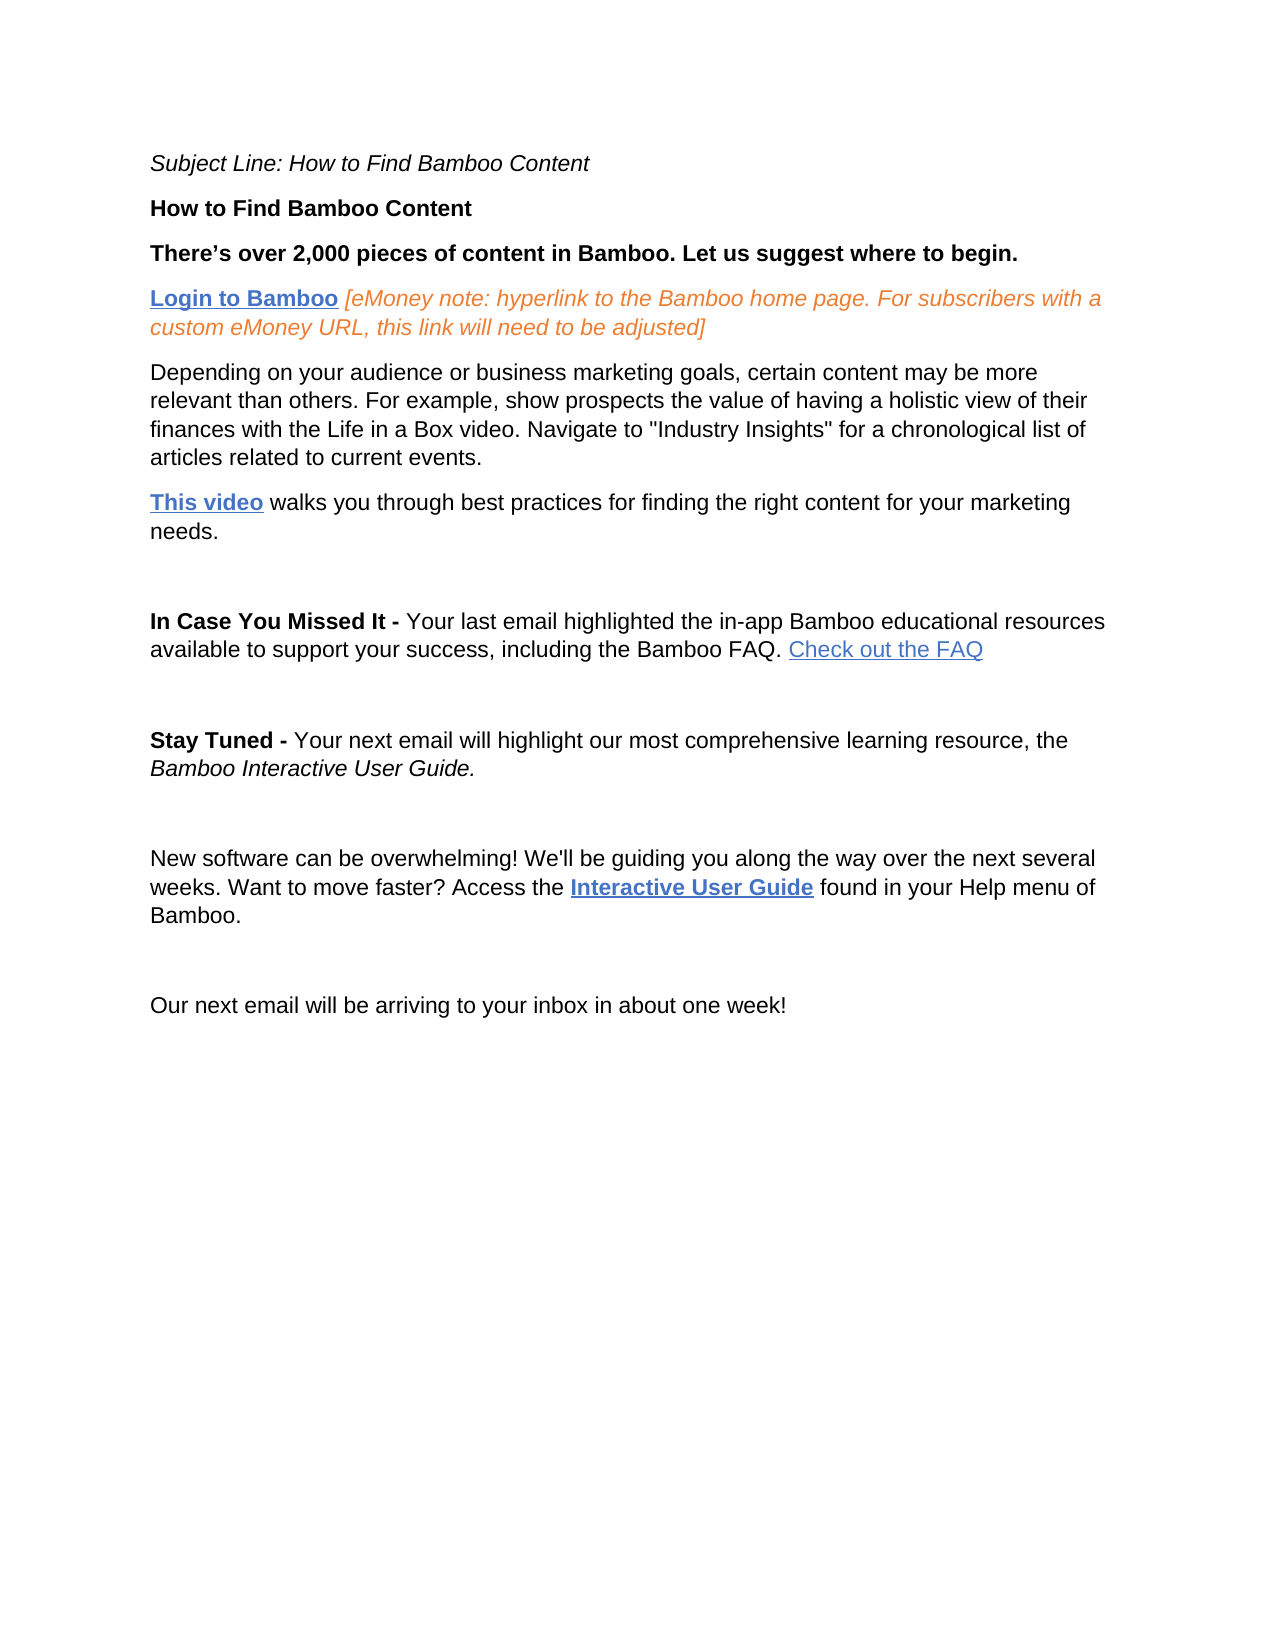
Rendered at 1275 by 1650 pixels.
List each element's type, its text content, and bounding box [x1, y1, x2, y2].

text Depending on your audience or business marketing goals, certain content may be more relevant than others. For example, show prospects the value of having a holistic view of their finances with the Life in a Box video. Navigate to "Industry Insights" for a chronological list of articles related to current events. [150, 359, 1125, 471]
text How to Find Bamboo Content [150, 195, 1125, 221]
text This video walks you through best practices for finding the right content for your marketing needs. [150, 489, 1125, 544]
text New software can be overwhelming! We'll be guiding you along the way over the next several weeks. Want to move faster? Access the Interactive User Guide found in your Help menu of Bamboo. [150, 845, 1125, 928]
text Login to Bamboo [eMoney note: hyperlink to the Bamboo home page. For subscribers with a custom eMoney URL, this link will need to be adjusted] [150, 285, 1125, 340]
text In Case You Missed It - Your last email highlighted the in-app Bamboo educational resources available to support your success, including the Bamboo FAQ. Check out the FAQ [150, 608, 1125, 663]
text Stay Tuned - Your next email will highlight our most comprehensive learning resource, the Bamboo Interactive User Guide. [150, 727, 1125, 781]
text There’s over 2,000 pieces of content in Bamboo. Let us suggest where to begin. [150, 240, 1125, 267]
text Our next email will be arriving to your inbox in about one week! [150, 992, 1125, 1019]
text Subject Line: How to Find Bamboo Content [150, 150, 1125, 176]
